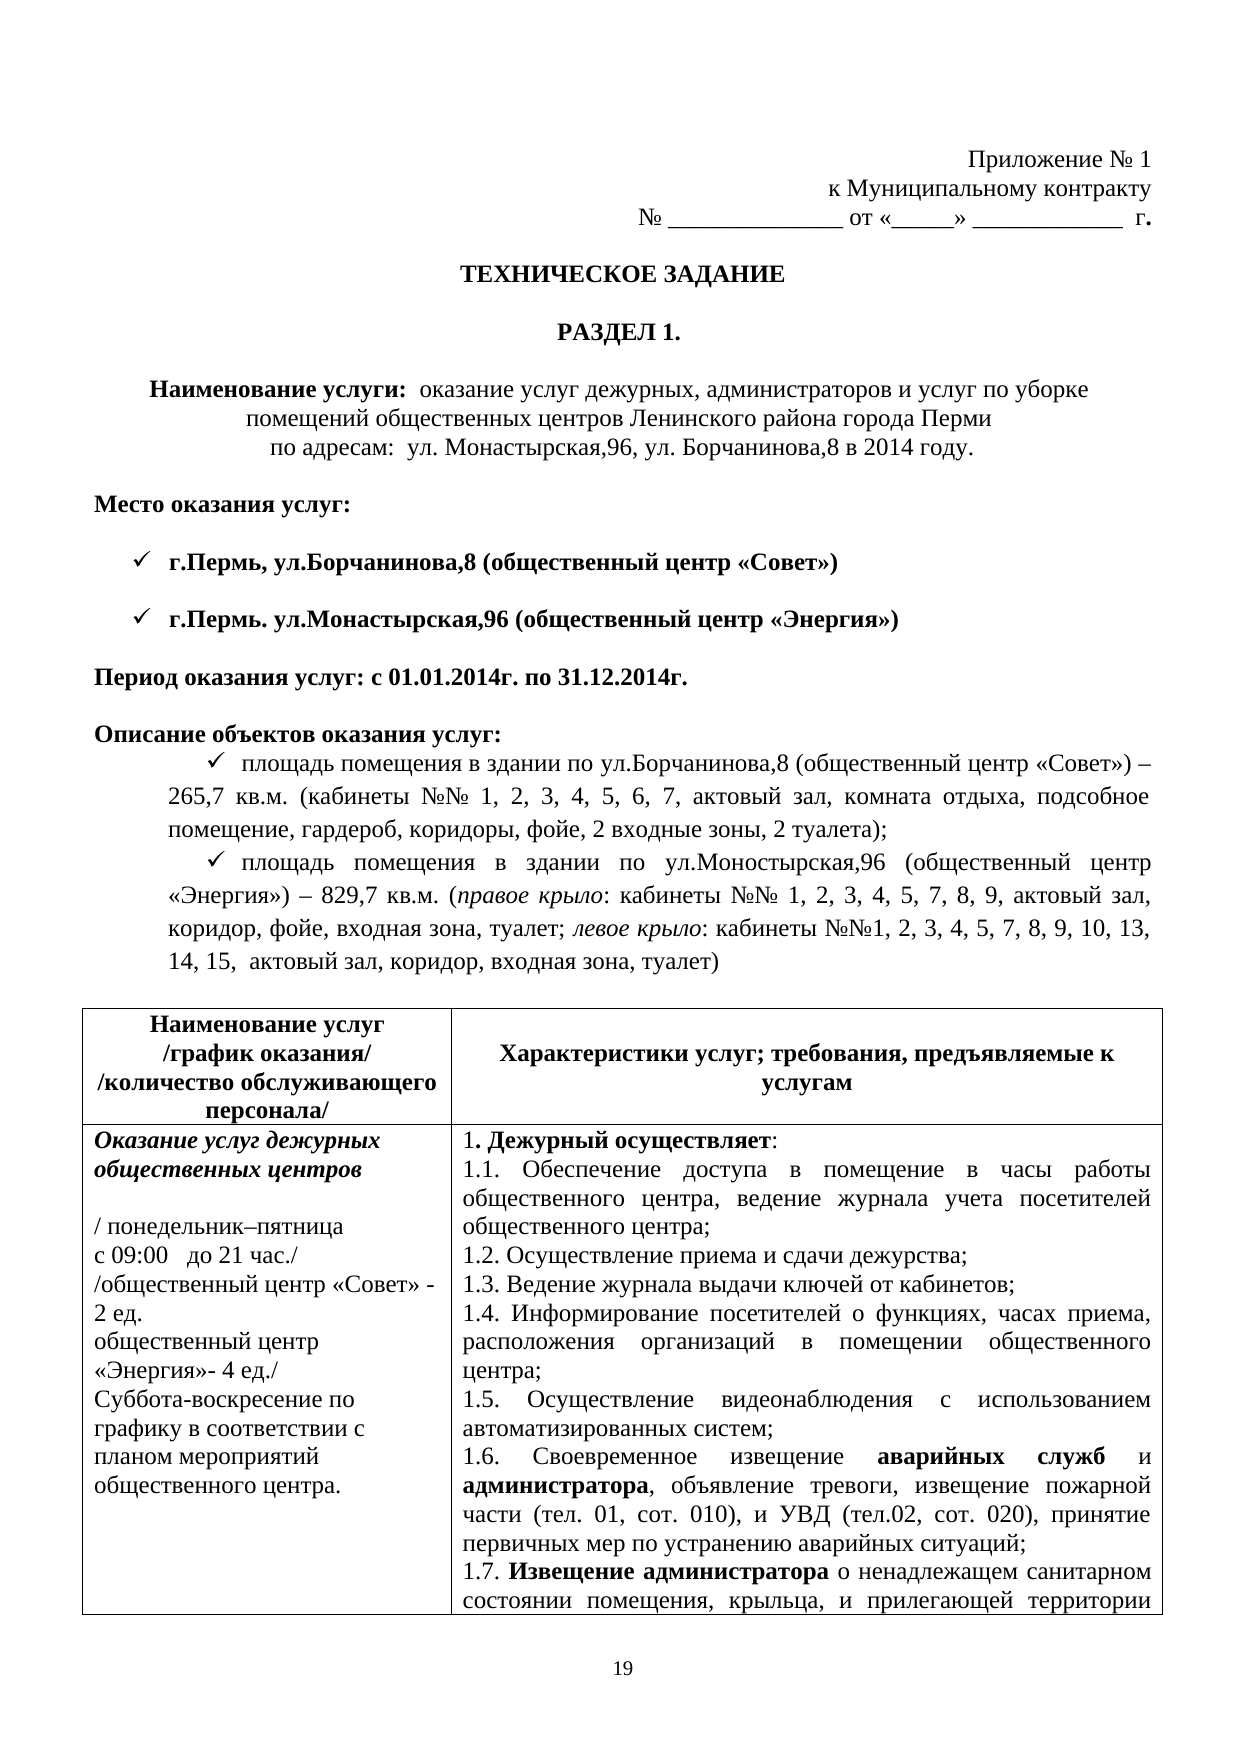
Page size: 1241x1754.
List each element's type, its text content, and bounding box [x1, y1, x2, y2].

subtitle г.Пермь, ул.Борчанинова,8 (общественный центр «Совет») [131, 547, 1144, 576]
table_header Характеристики услуг; требования, предъявляемые к услугам [452, 1009, 1162, 1124]
list площадь помещения в здании по ул.Борчанинова,8 (общественный центр «Совет») – 265,7 кв.м. (кабинеты №№ 1, 2, 3, 4, 5, 6, 7, актовый зал, комната отдыха, подсобное помещение, гардероб, коридоры, фойе, 2 входные зоны, 2 туалета); [168, 748, 1152, 843]
subtitle г.Пермь. ул.Монастырская,96 (общественный центр «Энергия») [131, 604, 1144, 633]
text к Муниципальному контракту [94, 173, 1152, 202]
subtitle Наименование услуги: оказание услуг дежурных, администраторов и услуг по уборке помещений общественных центров Ленинского района города Перми [94, 374, 1144, 432]
table_header Наименование услуг /график оказания/ /количество обслуживающего персонала/ [83, 1009, 451, 1124]
text № ______________ от «_____» ____________ г. [94, 202, 1152, 231]
text Описание объектов оказания услуг: [94, 719, 1152, 748]
subtitle РАЗДЕЛ 1. [94, 317, 1144, 346]
text ТЕХНИЧЕСКОЕ ЗАДАНИЕ [94, 259, 1152, 288]
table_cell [83, 1125, 451, 1614]
subtitle Период оказания услуг: с 01.01.2014г. по 31.12.2014г. [94, 662, 1144, 691]
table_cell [452, 1125, 1162, 1614]
subtitle Место оказания услуг: [94, 489, 1144, 518]
subtitle по адресам: ул. Монастырская,96, ул. Борчанинова,8 в 2014 году. [94, 432, 1144, 461]
list площадь помещения в здании по ул.Моностырская,96 (общественный центр «Энергия») – 829,7 кв.м. (правое крыло: кабинеты №№ 1, 2, 3, 4, 5, 7, 8, 9, актовый зал, коридор, фойе, входная зона, туалет; левое крыло: кабинеты №№1, 2, 3, 4, 5, 7, 8, 9, 10, 13, 14, 15, актовый зал, коридор, входная зона, туалет) [168, 847, 1152, 975]
text Приложение № 1 [94, 144, 1152, 173]
